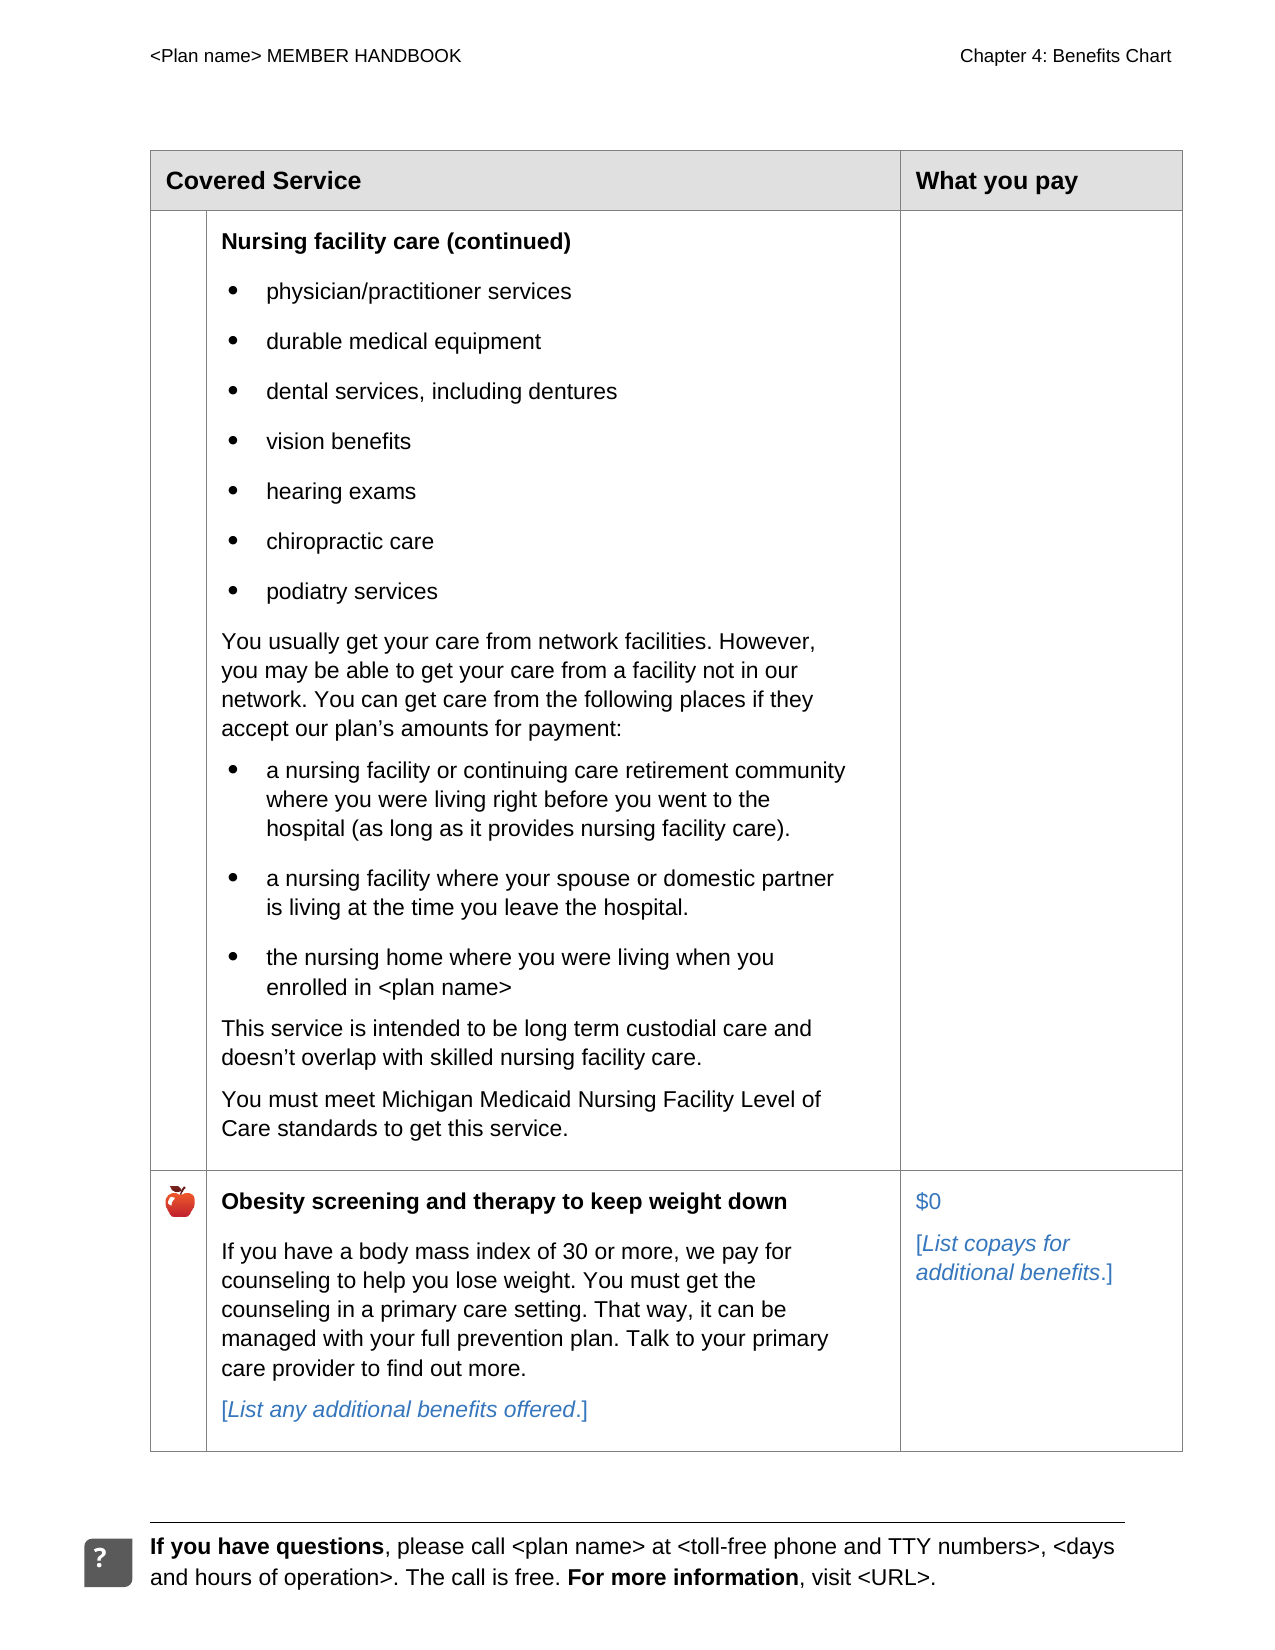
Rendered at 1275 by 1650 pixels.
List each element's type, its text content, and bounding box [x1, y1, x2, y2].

table_cell [901, 211, 1182, 1170]
picture [165, 1186, 195, 1217]
table_header What you pay [901, 151, 1182, 210]
table_cell $0 [List copays for additional benefits.] [901, 1171, 1182, 1451]
table_cell [151, 1171, 206, 1451]
table_cell [151, 211, 206, 1170]
table_cell Obesity screening and therapy to keep weight down If you have a body mass index of 30 or more, we pay for counseling to help you lose weight. You must get the counseling in a primary care setting. That way, it can be managed with your full prevention plan. Talk to your primary care provider to find out more. [List any additional benefits offered.] [207, 1171, 900, 1451]
table_cell Nursing facility care (continued) physician/practitioner services durable medical equipment dental services, including dentures vision benefits hearing exams chiropractic care podiatry services You usually get your care from network facilities. However, you may be able to get your care from a facility not in our network. You can get care from the following places if they accept our plan’s amounts for payment: a nursing facility or continuing care retirement community where you were living right before you went to the hospital (as long as it provides nursing facility care). a nursing facility where your spouse or domestic partner is living at the time you leave the hospital. the nursing home where you were living when you enrolled in <plan name> This service is intended to be long term custodial care and doesn’t overlap with skilled nursing facility care. You must meet Michigan Medicaid Nursing Facility Level of Care standards to get this service. [207, 211, 900, 1170]
table_header Covered Service [151, 151, 900, 210]
